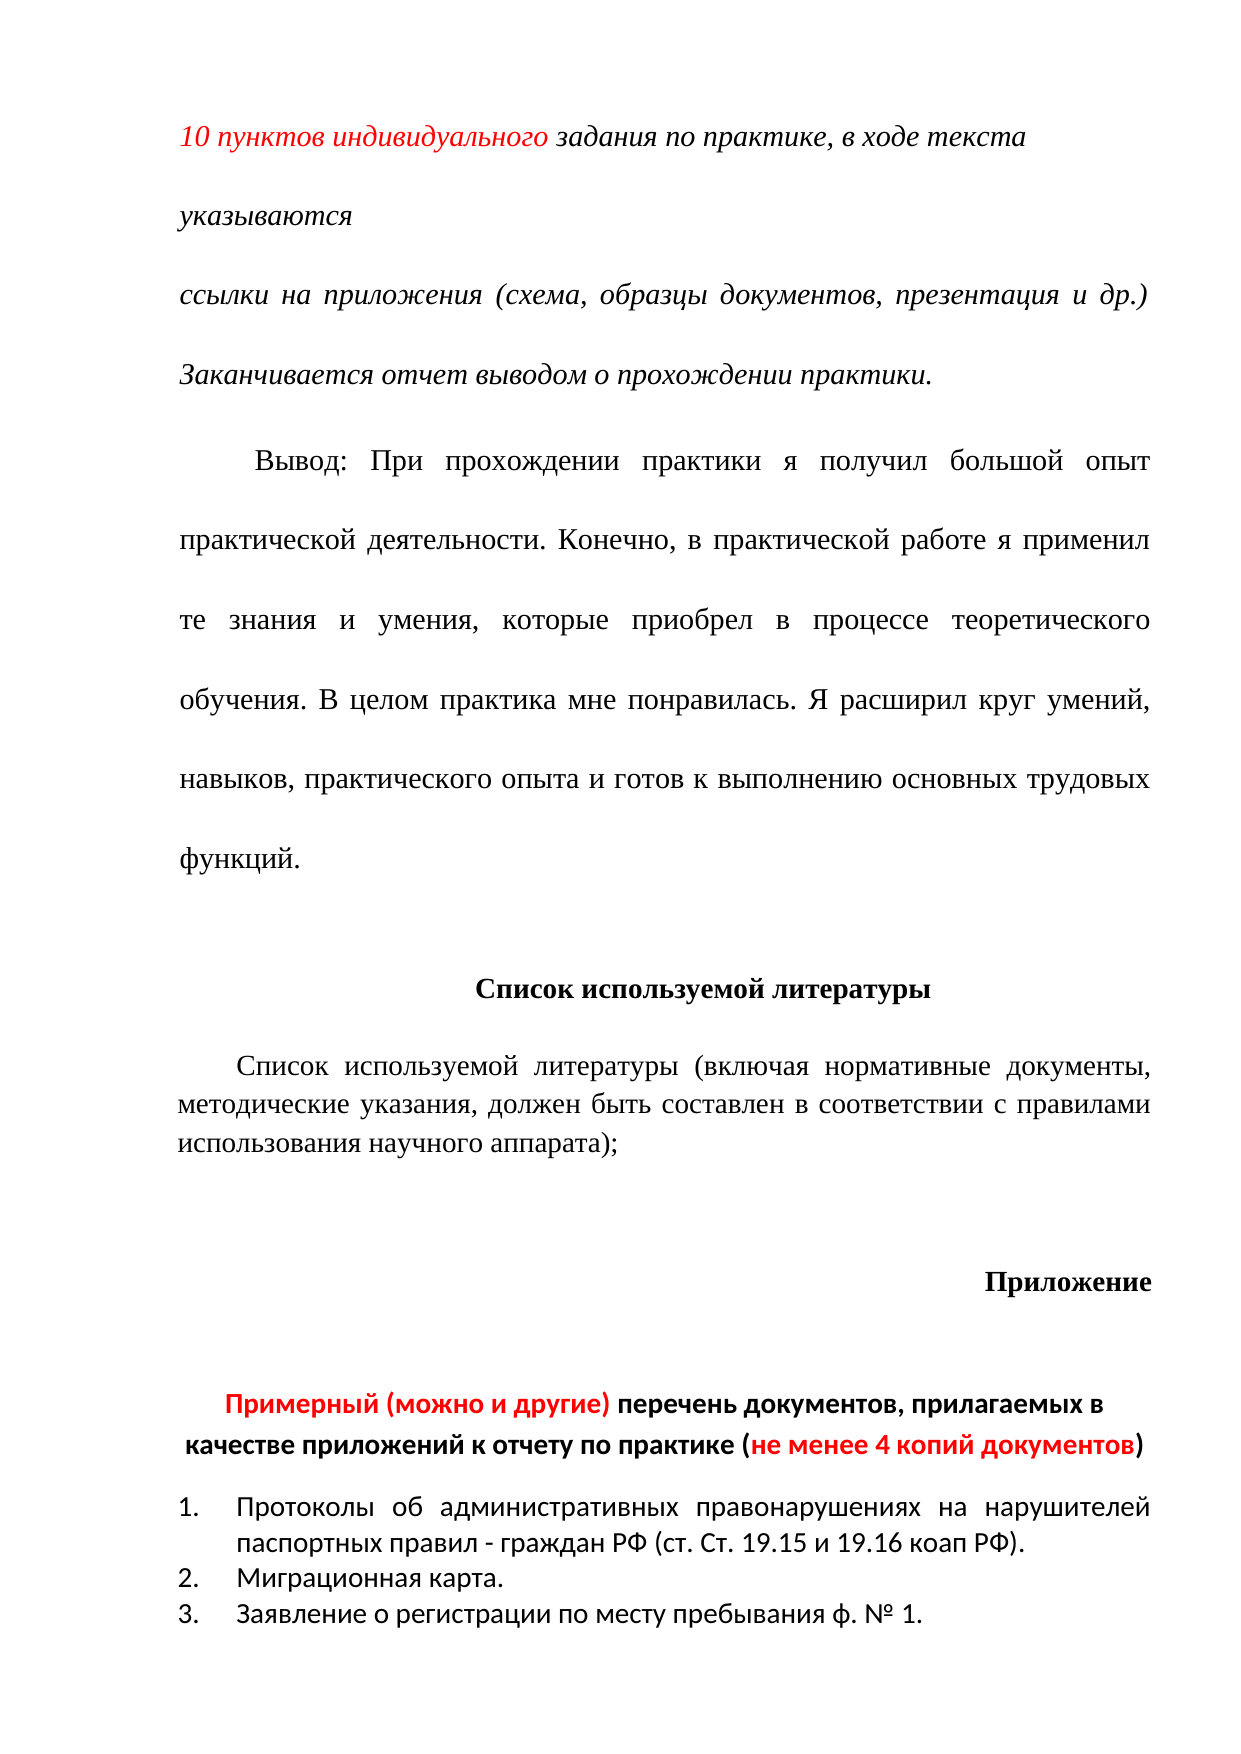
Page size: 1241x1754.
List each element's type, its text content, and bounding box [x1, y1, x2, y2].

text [179, 118, 1149, 232]
text Список используемой литературы [179, 971, 1152, 1004]
list Протоколы об административных правонарушениях на нарушителей паспортных правил - граждан РФ (ст. Ст. 19.15 и 19.16 коап РФ). [177, 1488, 1152, 1559]
list Миграционная карта. [177, 1559, 1152, 1595]
text Примерный (можно и другие) перечень документов, прилагаемых в качестве приложений к отчету по практике (не менее 4 копий документов) [177, 1385, 1152, 1462]
text Приложение [177, 1264, 1152, 1298]
list Заявление о регистрации по месту пребывания ф. № 1. [177, 1595, 1152, 1631]
text Список используемой литературы (включая нормативные документы, методические указания, должен быть составлен в соответствии с правилами использования научного аппарата); [177, 1048, 1152, 1159]
text Вывод: При прохождении практики я получил большой опыт практической деятельности. Конечно, в практической работе я применил те знания и умения, которые приобрел в процессе теоретического обучения. В целом практика мне понравилась. Я расширил круг умений, навыков, практического опыта и готов к выполнению основных трудовых функций. [179, 442, 1152, 875]
text ссылки на приложения (схема, образцы документов, презентация и др.) Заканчивается отчет выводом о прохождении практики. [179, 276, 1152, 391]
